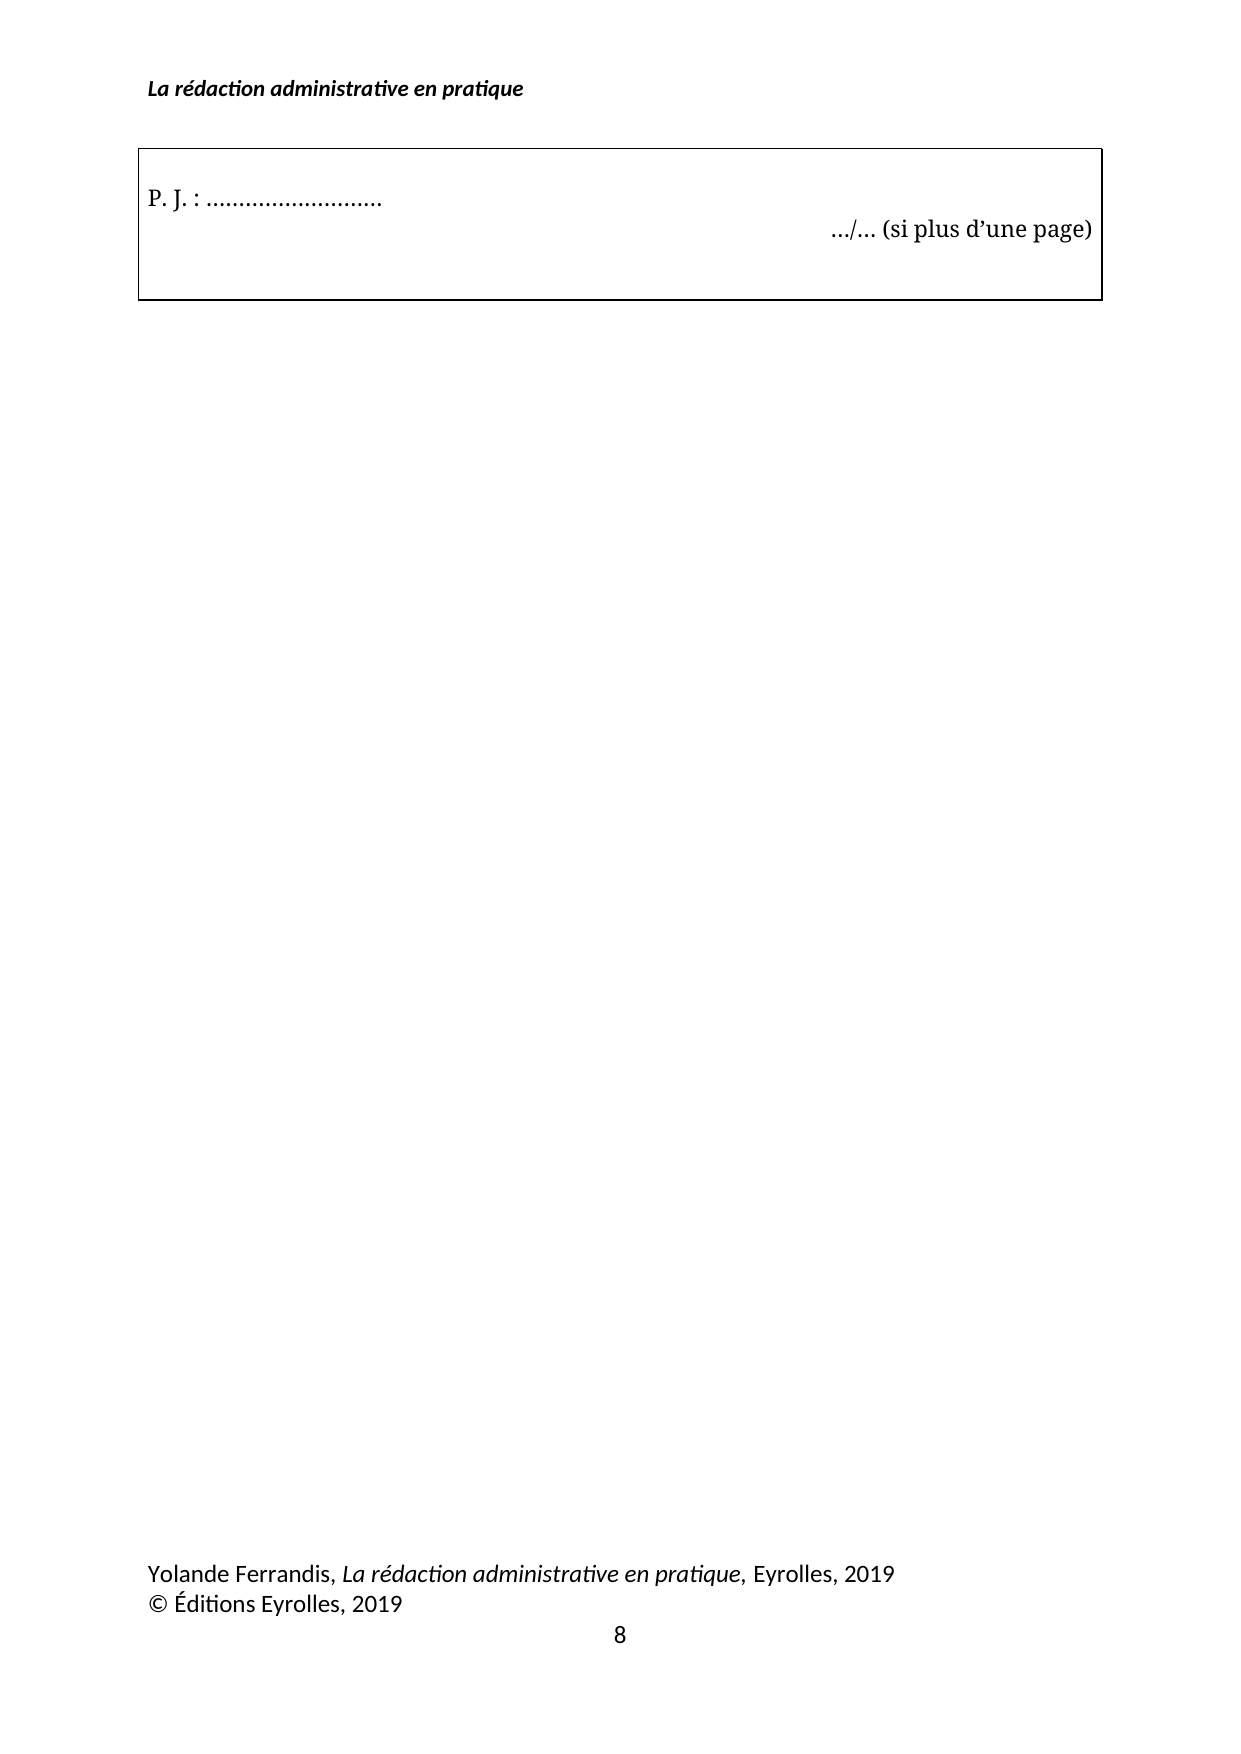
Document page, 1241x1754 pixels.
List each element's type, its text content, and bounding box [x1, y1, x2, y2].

text …/… (si plus d’une page) [148, 213, 1093, 244]
text P. J. : ……………………… [148, 182, 1093, 213]
